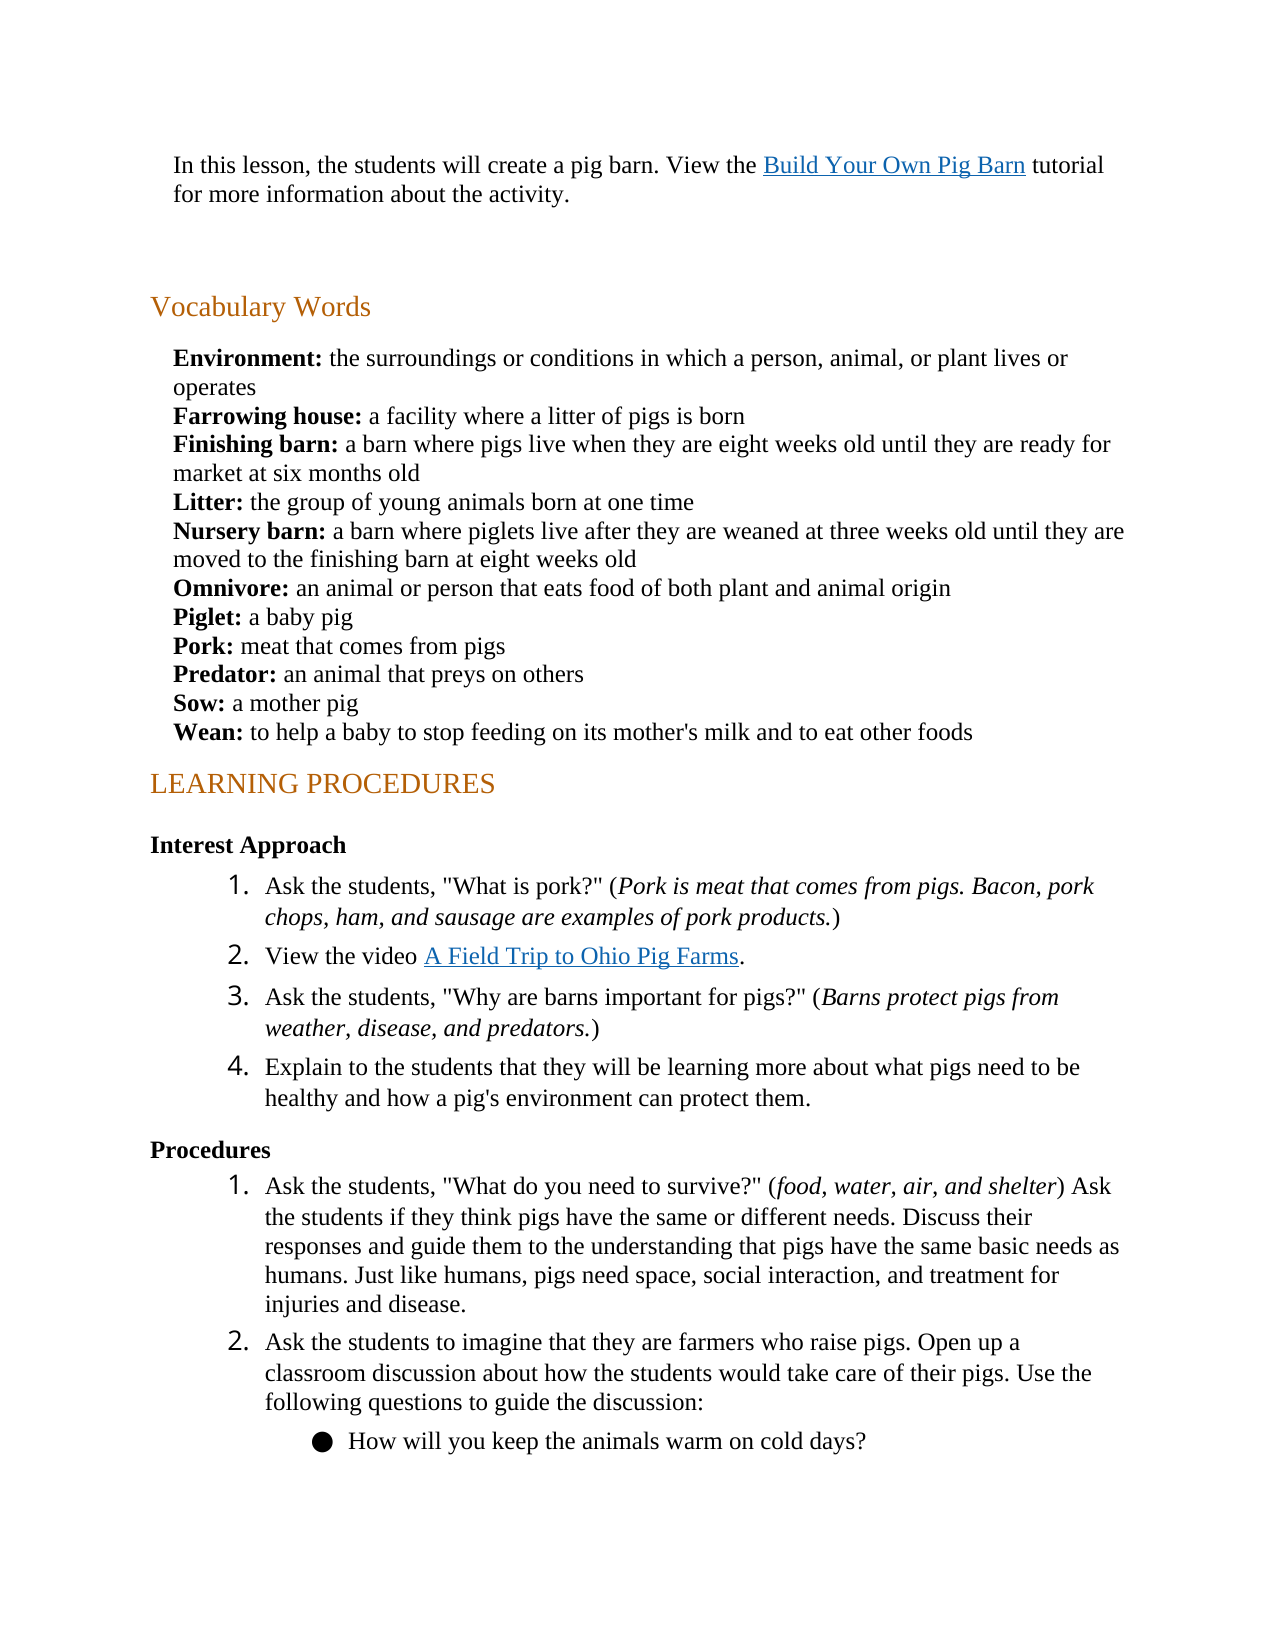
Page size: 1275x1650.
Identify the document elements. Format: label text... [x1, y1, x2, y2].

list View the video A Field Trip to Ohio Pig Farms. [227, 933, 1125, 974]
subtitle LEARNING PROCEDURES [150, 767, 1125, 800]
text Predator: an animal that preys on others [173, 659, 1125, 688]
text Piglet: a baby pig [173, 602, 1125, 631]
text Interest Approach [150, 830, 1125, 859]
list Ask the students, "What is pork?" (Pork is meat that comes from pigs. Bacon, pork chops, ham, and sausage are examples of pork products.) [227, 863, 1125, 933]
list Explain to the students that they will be learning more about what pigs need to be healthy and how a pig's environment can protect them. [227, 1044, 1125, 1114]
text In this lesson, the students will create a pig barn. View the Build Your Own Pig Barn tutorial for more information about the activity. [570, 150, 1125, 207]
list Ask the students to imagine that they are farmers who raise pigs. Open up a classroom discussion about how the students would take care of their pigs. Use the following questions to guide the discussion: [227, 1319, 1125, 1418]
text Wean: to help a baby to stop feeding on its mother's milk and to eat other foods [173, 717, 1125, 746]
text Nursery barn: a barn where piglets live after they are weaned at three weeks old until they are moved to the finishing barn at eight weeks old [173, 516, 1125, 573]
list Ask the students, "What do you need to survive?" (food, water, air, and shelter) Ask the students if they think pigs have the same or different needs. Discuss their responses and guide them to the understanding that pigs have the same basic needs as humans. Just like humans, pigs need space, social interaction, and treatment for injuries and disease. [227, 1163, 1125, 1319]
text Sow: a mother pig [173, 688, 1125, 717]
text Environment: the surroundings or conditions in which a person, animal, or plant lives or operates [173, 343, 1125, 401]
text Finishing barn: a barn where pigs live when they are eight weeks old until they are ready for market at six months old [173, 429, 1125, 487]
text Omnivore: an animal or person that eats food of both plant and animal origin [173, 573, 1125, 602]
text Litter: the group of young animals born at one time [173, 487, 1125, 516]
text Pork: meat that comes from pigs [173, 631, 1125, 659]
text Procedures [150, 1135, 1125, 1163]
list How will you keep the animals warm on cold days? [310, 1418, 1125, 1459]
subtitle Vocabulary Words [150, 289, 1125, 322]
text Farrowing house: a facility where a litter of pigs is born [173, 401, 1125, 429]
list Ask the students, "Why are barns important for pigs?" (Barns protect pigs from weather, disease, and predators.) [227, 974, 1125, 1044]
